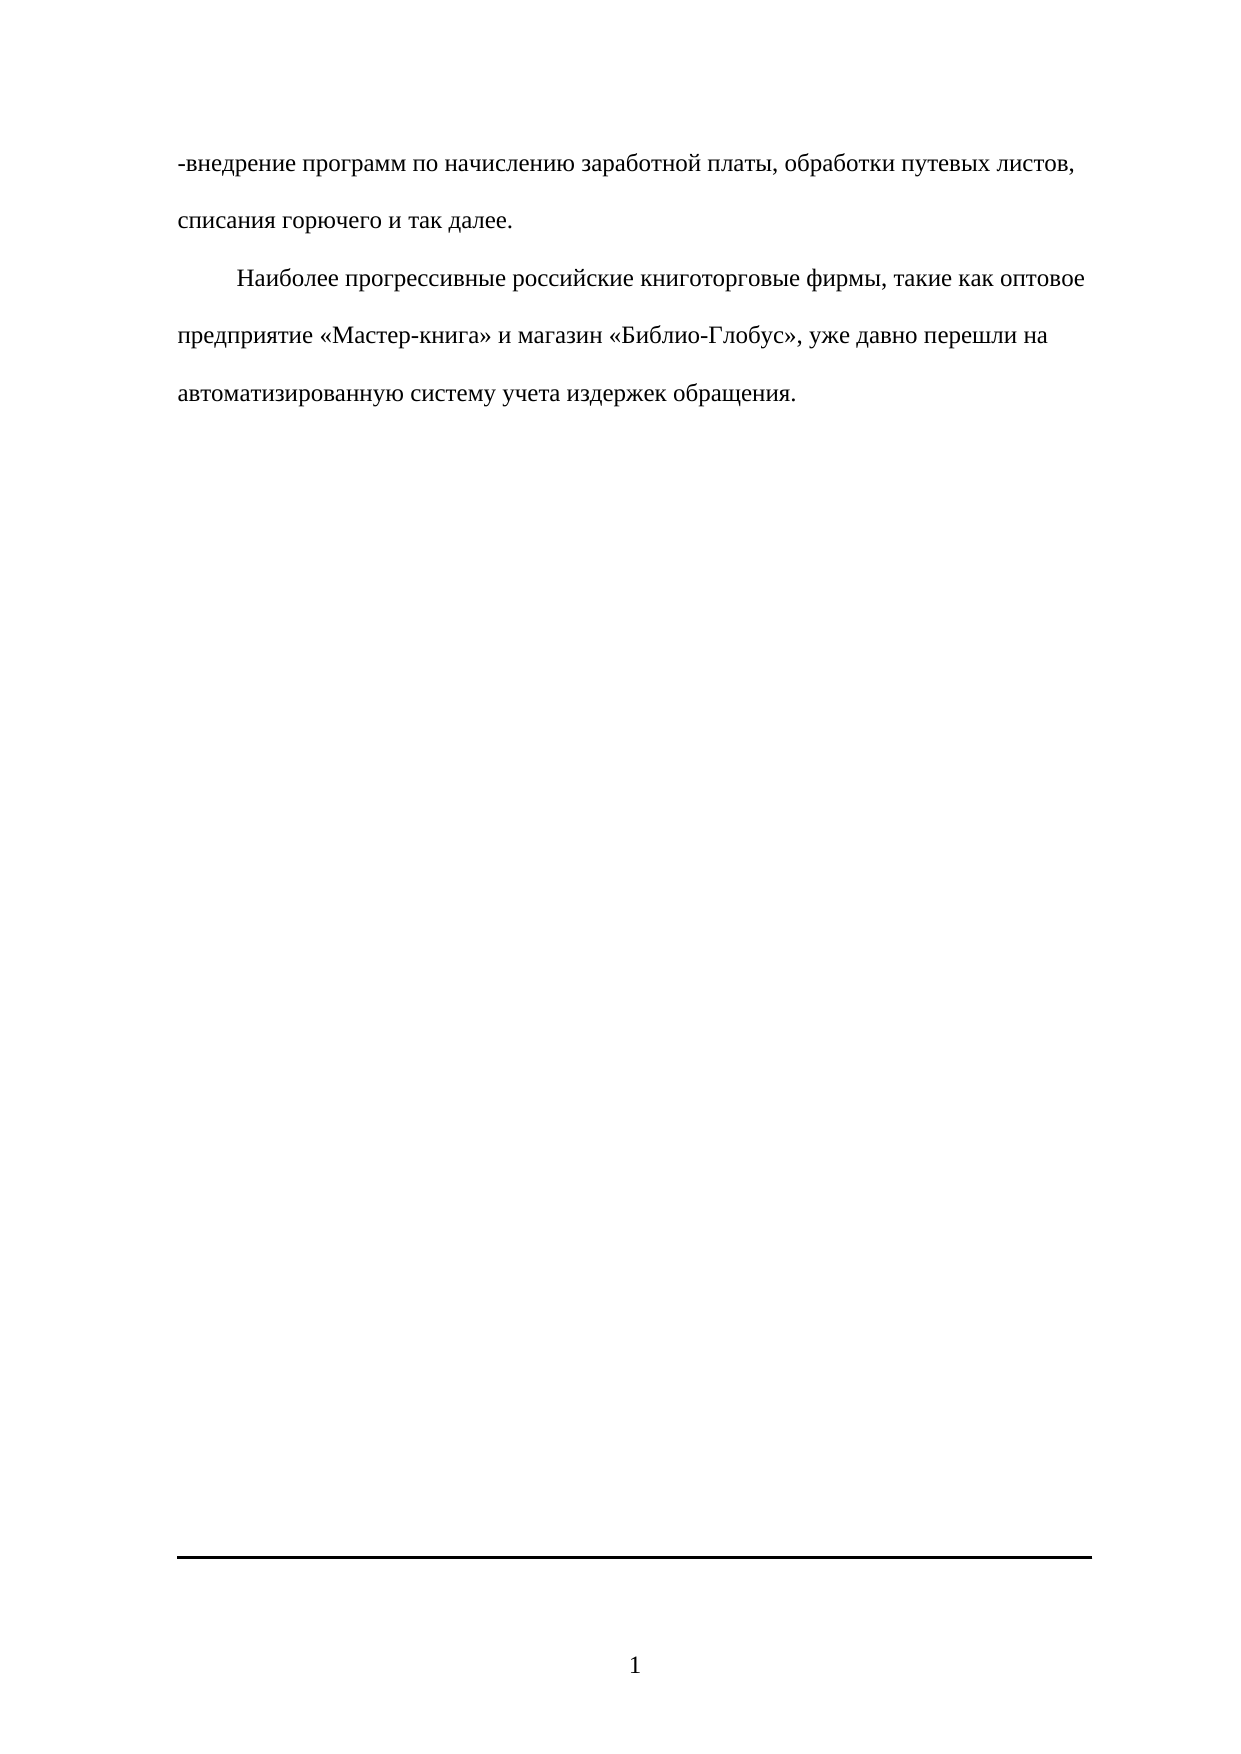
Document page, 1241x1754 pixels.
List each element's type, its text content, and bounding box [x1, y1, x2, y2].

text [177, 148, 1092, 234]
text Наиболее прогрессивные российские книготорговые фирмы, такие как оптовое предприятие «Мастер-книга» и магазин «Библио-Глобус», уже давно перешли на автоматизированную систему учета издержек обращения. [177, 263, 1092, 406]
